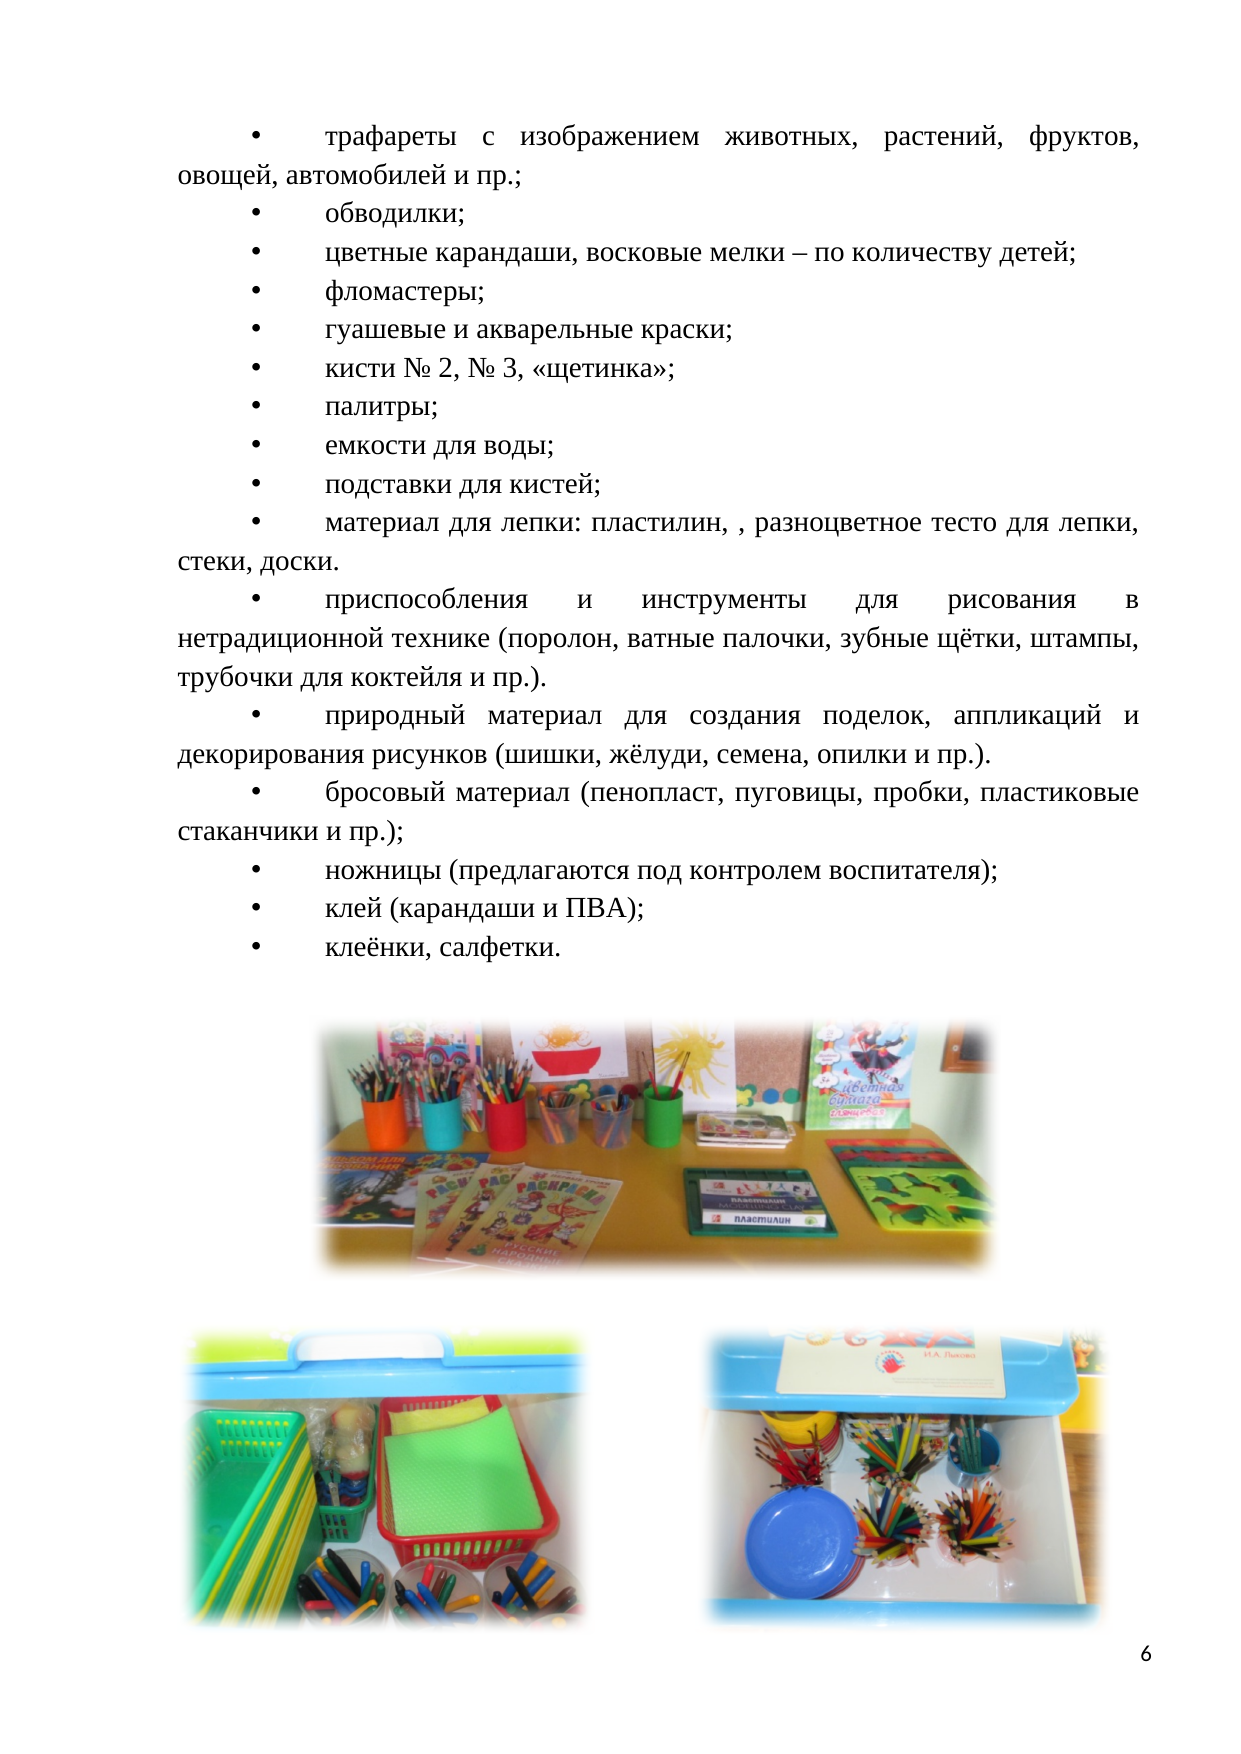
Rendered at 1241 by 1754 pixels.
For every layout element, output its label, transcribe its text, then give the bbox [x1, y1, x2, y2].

list обводилки; [177, 195, 1140, 229]
list ножницы (предлагаются под контролем воспитателя); [177, 852, 1140, 885]
list подставки для кистей; [177, 466, 1140, 499]
list природный материал для создания поделок, аппликаций и декорирования рисунков (шишки, жёлуди, семена, опилки и пр.). [177, 697, 1140, 769]
list кисти № 2, № 3, «щетинка»; [177, 350, 1140, 383]
list гуашевые и акварельные краски; [177, 311, 1140, 345]
picture [725, 1352, 1083, 1606]
list цветные карандаши, восковые мелки – по количеству детей; [177, 234, 1140, 268]
picture [339, 1045, 973, 1253]
list фломастеры; [177, 273, 1140, 306]
list бросовый материал (пенопласт, пуговицы, пробки, пластиковые стаканчики и пр.); [177, 774, 1140, 847]
list клей (карандаши и ПВА); [177, 890, 1140, 924]
picture [207, 1352, 565, 1606]
list палитры; [177, 388, 1140, 422]
list клеёнки, салфетки. [177, 929, 1140, 963]
list приспособления и инструменты для рисования в нетрадиционной технике (поролон, ватные палочки, зубные щётки, штампы, трубочки для коктейля и пр.). [177, 582, 1140, 692]
list трафареты с изображением животных, растений, фруктов, овощей, автомобилей и пр.; [177, 118, 1140, 190]
list материал для лепки: пластилин, , разноцветное тесто для лепки, стеки, доски. [177, 504, 1140, 577]
list емкости для воды; [177, 427, 1140, 461]
